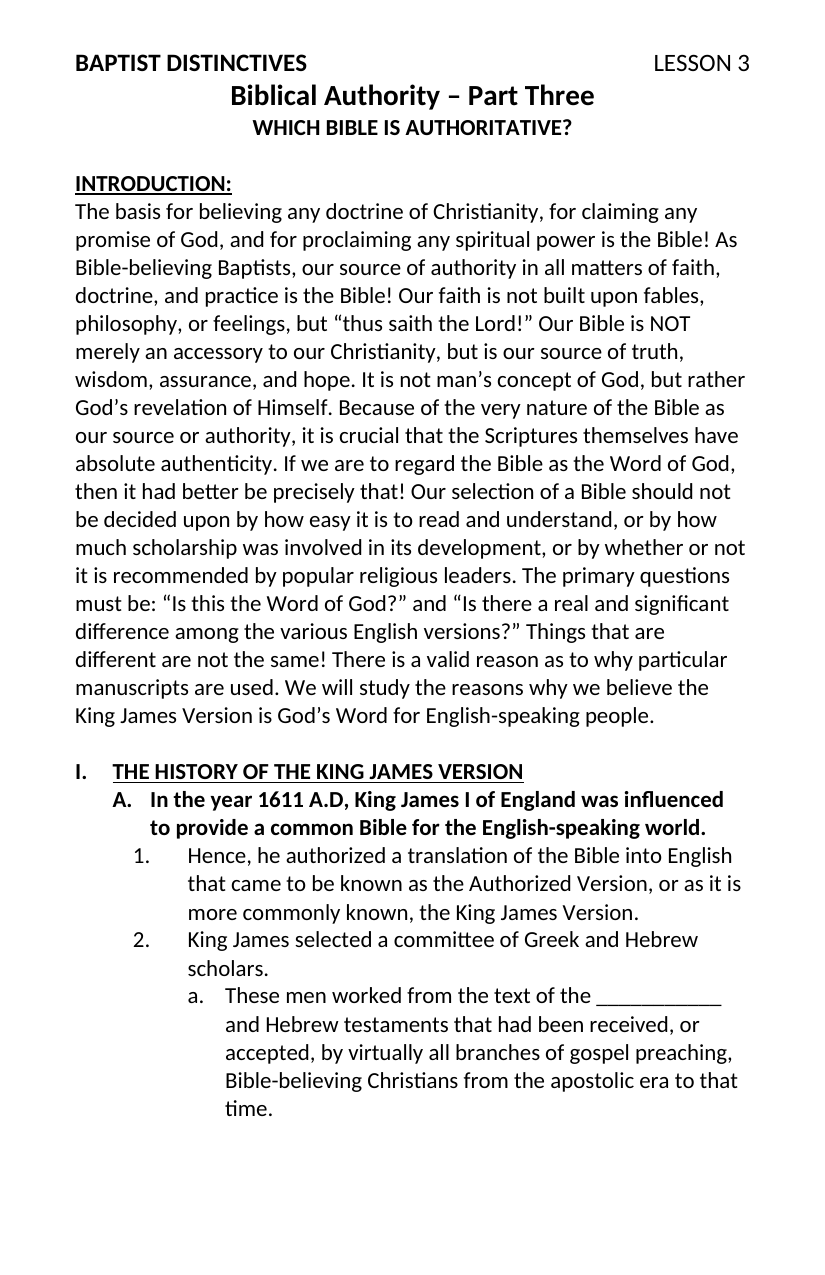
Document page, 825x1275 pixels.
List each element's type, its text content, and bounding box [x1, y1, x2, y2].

list Hence, he authorized a translation of the Bible into English that came to be known as the Authorized Version, or as it is more commonly known, the King James Version. [150, 842, 750, 926]
text WHICH BIBLE IS AUTHORITATIVE? [75, 113, 750, 141]
text Biblical Authority – Part Three [75, 77, 750, 113]
text INTRODUCTION: [75, 169, 750, 197]
text The basis for believing any doctrine of Christianity, for claiming any promise of God, and for proclaiming any spiritual power is the Bible! As Bible-believing Baptists, our source of authority in all matters of faith, doctrine, and practice is the Bible! Our faith is not built upon fables, philosophy, or feelings, but “thus saith the Lord!” Our Bible is NOT merely an accessory to our Christianity, but is our source of truth, wisdom, assurance, and hope. It is not man’s concept of God, but rather God’s revelation of Himself. Because of the very nature of the Bible as our source or authority, it is crucial that the Scriptures themselves have absolute authenticity. If we are to regard the Bible as the Word of God, then it had better be precisely that! Our selection of a Bible should not be decided upon by how easy it is to read and understand, or by how much scholarship was involved in its development, or by whether or not it is recommended by popular religious leaders. The primary questions must be: “Is this the Word of God?” and “Is there a real and significant difference among the various English versions?” Things that are different are not the same! There is a valid reason as to why particular manuscripts are used. We will study the reasons why we believe the King James Version is God’s Word for English-speaking people. [75, 197, 750, 729]
list In the year 1611 A.D, King James I of England was influenced to provide a common Bible for the English-speaking world. [112, 786, 750, 842]
list These men worked from the text of the ___________ and Hebrew testaments that had been received, or accepted, by virtually all branches of gospel preaching, Bible-believing Christians from the apostolic era to that time. [187, 982, 750, 1122]
list THE HISTORY OF THE KING JAMES VERSION [75, 757, 750, 786]
list King James selected a committee of Greek and Hebrew scholars. [150, 926, 750, 982]
